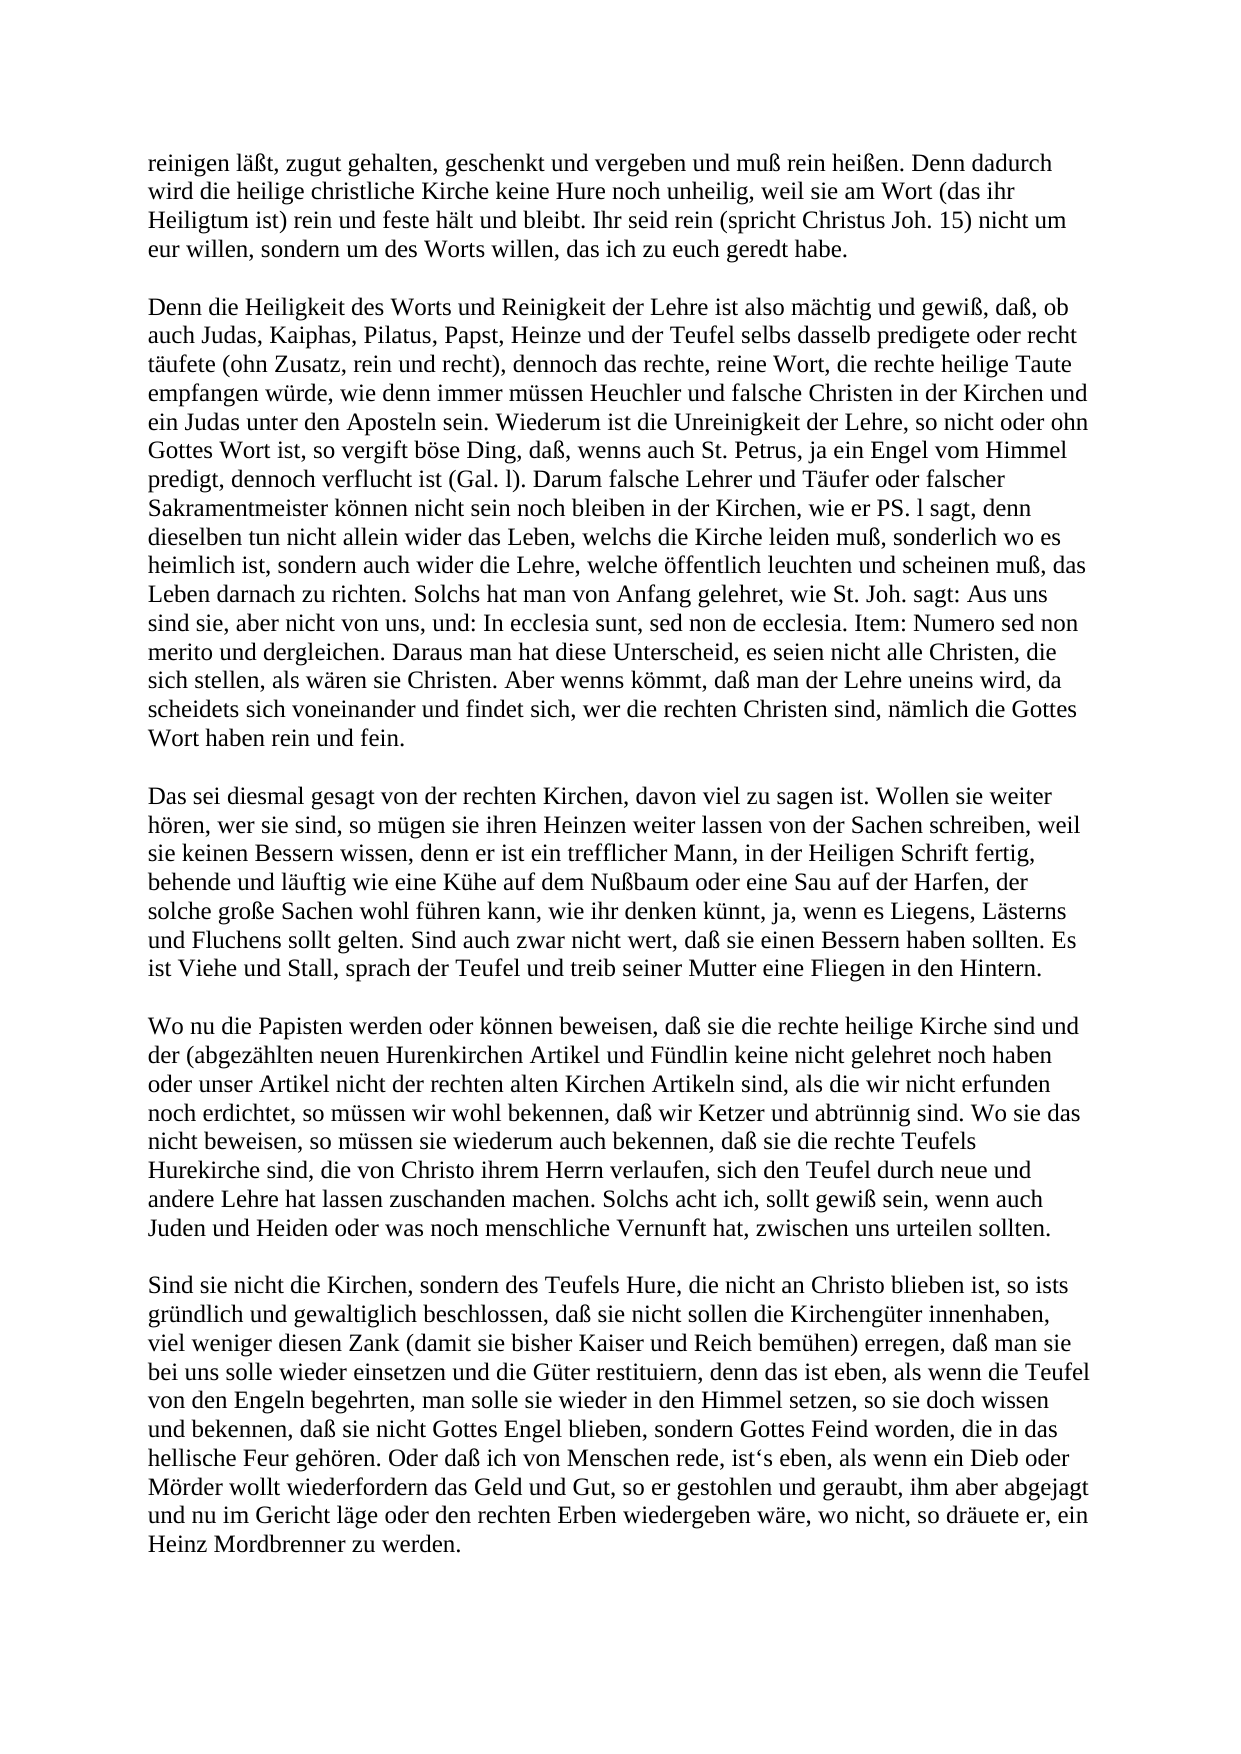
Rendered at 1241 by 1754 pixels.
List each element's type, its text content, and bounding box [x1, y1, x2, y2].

text Wo nu die Papisten werden oder können beweisen, daß sie die rechte heilige Kirche sind und der (abgezählten neuen Hurenkirchen Artikel und Fündlin keine nicht gelehret noch haben oder unser Artikel nicht der rechten alten Kirchen Artikeln sind, als die wir nicht erfunden noch erdichtet, so müssen wir wohl bekennen, daß wir Ketzer und abtrünnig sind. Wo sie das nicht beweisen, so müssen sie wiederum auch bekennen, daß sie die rechte Teufels Hurekirche sind, die von Christo ihrem Herrn verlaufen, sich den Teufel durch neue und andere Lehre hat lassen zuschanden machen. Solchs acht ich, sollt gewiß sein, wenn auch Juden und Heiden oder was noch menschliche Vernunft hat, zwischen uns urteilen sollten. [148, 1011, 1093, 1241]
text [148, 148, 1093, 263]
text Das sei diesmal gesagt von der rechten Kirchen, davon viel zu sagen ist. Wollen sie weiter hören, wer sie sind, so mügen sie ihren Heinzen weiter lassen von der Sachen schreiben, weil sie keinen Bessern wissen, denn er ist ein trefflicher Mann, in der Heiligen Schrift fertig, behende und läuftig wie eine Kühe auf dem Nußbaum oder eine Sau auf der Harfen, der solche große Sachen wohl führen kann, wie ihr denken künnt, ja, wenn es Liegens, Lästerns und Fluchens sollt gelten. Sind auch zwar nicht wert, daß sie einen Bessern haben sollten. Es ist Viehe und Stall, sprach der Teufel und treib seiner Mutter eine Fliegen in den Hintern. [148, 781, 1093, 982]
text Sind sie nicht die Kirchen, sondern des Teufels Hure, die nicht an Christo blieben ist, so ists gründlich und gewaltiglich beschlossen, daß sie nicht sollen die Kirchengüter innenhaben, viel weniger diesen Zank (damit sie bisher Kaiser und Reich bemühen) erregen, daß man sie bei uns solle wieder einsetzen und die Güter restituiern, denn das ist eben, als wenn die Teufel von den Engeln begehrten, man solle sie wieder in den Himmel setzen, so sie doch wissen und bekennen, daß sie nicht Gottes Engel blieben, sondern Gottes Feind worden, die in das hellische Feur gehören. Oder daß ich von Menschen rede, ist‘s eben, als wenn ein Dieb oder Mörder wollt wiederfordern das Geld und Gut, so er gestohlen und geraubt, ihm aber abgejagt und nu im Gericht läge oder den rechten Erben wiedergeben wäre, wo nicht, so dräuete er, ein Heinz Mordbrenner zu werden. [148, 1271, 1093, 1558]
text Denn die Heiligkeit des Worts und Reinigkeit der Lehre ist also mächtig und gewiß, daß, ob auch Judas, Kaiphas, Pilatus, Papst, Heinze und der Teufel selbs dasselb predigete oder recht täufete (ohn Zusatz, rein und recht), dennoch das rechte, reine Wort, die rechte heilige Taute empfangen würde, wie denn immer müssen Heuchler und falsche Christen in der Kirchen und ein Judas unter den Aposteln sein. Wiederum ist die Unreinigkeit der Lehre, so nicht oder ohn Gottes Wort ist, so vergift böse Ding, daß, wenns auch St. Petrus, ja ein Engel vom Himmel predigt, dennoch verflucht ist (Gal. l). Darum falsche Lehrer und Täufer oder falscher Sakramentmeister können nicht sein noch bleiben in der Kirchen, wie er PS. l sagt, denn dieselben tun nicht allein wider das Leben, welchs die Kirche leiden muß, sonderlich wo es heimlich ist, sondern auch wider die Lehre, welche öffentlich leuchten und scheinen muß, das Leben darnach zu richten. Solchs hat man von Anfang gelehret, wie St. Joh. sagt: Aus uns sind sie, aber nicht von uns, und: In ecclesia sunt, sed non de ecclesia. Item: Numero sed non merito und dergleichen. Daraus man hat diese Unterscheid, es seien nicht alle Christen, die sich stellen, als wären sie Christen. Aber wenns kömmt, daß man der Lehre uneins wird, da scheidets sich voneinander und findet sich, wer die rechten Christen sind, nämlich die Gottes Wort haben rein und fein. [148, 292, 1093, 752]
